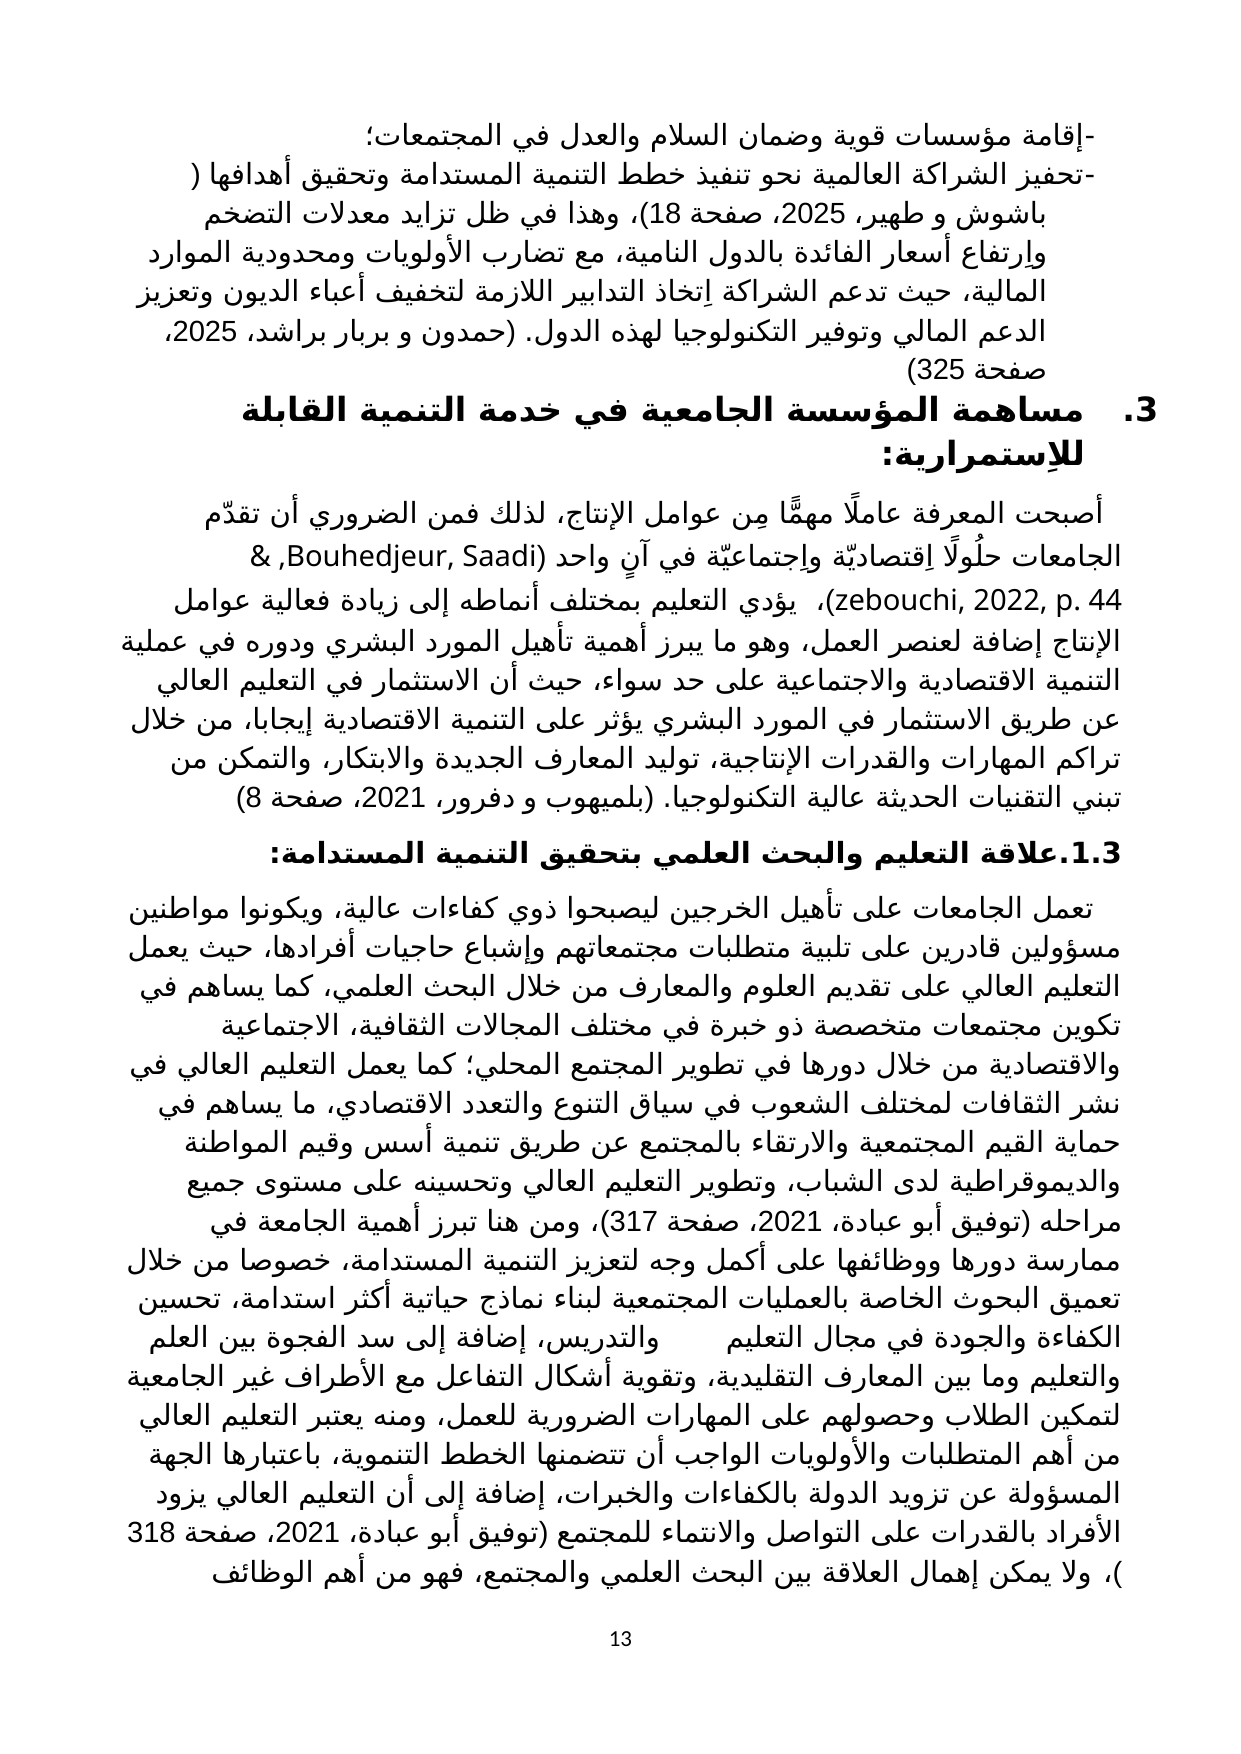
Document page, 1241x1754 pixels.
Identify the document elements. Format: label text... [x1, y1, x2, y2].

list تحفيز الشراكة العالمية نحو تنفيذ خطط التنمية المستدامة وتحقيق أهدافها، وهذا في ظل تزايد معدلات التضخم واِرتفاع أسعار الفائدة بالدول النامية، مع تضارب الأولويات ومحدودية الموارد المالية، حيث تدعم الشراكة اِتخاذ التدابير اللازمة لتخفيف أعباء الديون وتعزيز الدعم المالي وتوفير التكنولوجيا لهذه الدول. [118, 157, 1084, 385]
text 1.3.علاقة التعليم والبحث العلمي بتحقيق التنمية المستدامة: [118, 836, 1122, 870]
list إقامة مؤسسات قوية وضمان السلام والعدل في المجتمعات؛ [118, 118, 1084, 152]
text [118, 892, 1122, 1589]
text أصبحت المعرفة عاملًا مهمًّا مِن عوامل الإنتاج، لذلك فمن الضروري أن تقدّم الجامعات حلُولًا اِقتصاديّة واِجتماعيّة في آنٍ واحد، يؤدي التعليم بمختلف أنماطه إلى زيادة فعالية عوامل الإنتاج إضافة لعنصر العمل، وهو ما يبرز أهمية تأهيل المورد البشري ودوره في عملية التنمية الاقتصادية والاجتماعية على حد سواء، حيث أن الاستثمار في التعليم العالي عن طريق الاستثمار في المورد البشري يؤثر على التنمية الاقتصادية إيجابا، من خلال تراكم المهارات والقدرات الإنتاجية، توليد المعارف الجديدة والابتكار، والتمكن من تبني التقنيات الحديثة عالية التكنولوجيا. [118, 496, 1122, 814]
list مساهمة المؤسسة الجامعية في خدمة التنمية القابلة للاِستمرارية: [118, 390, 1122, 474]
